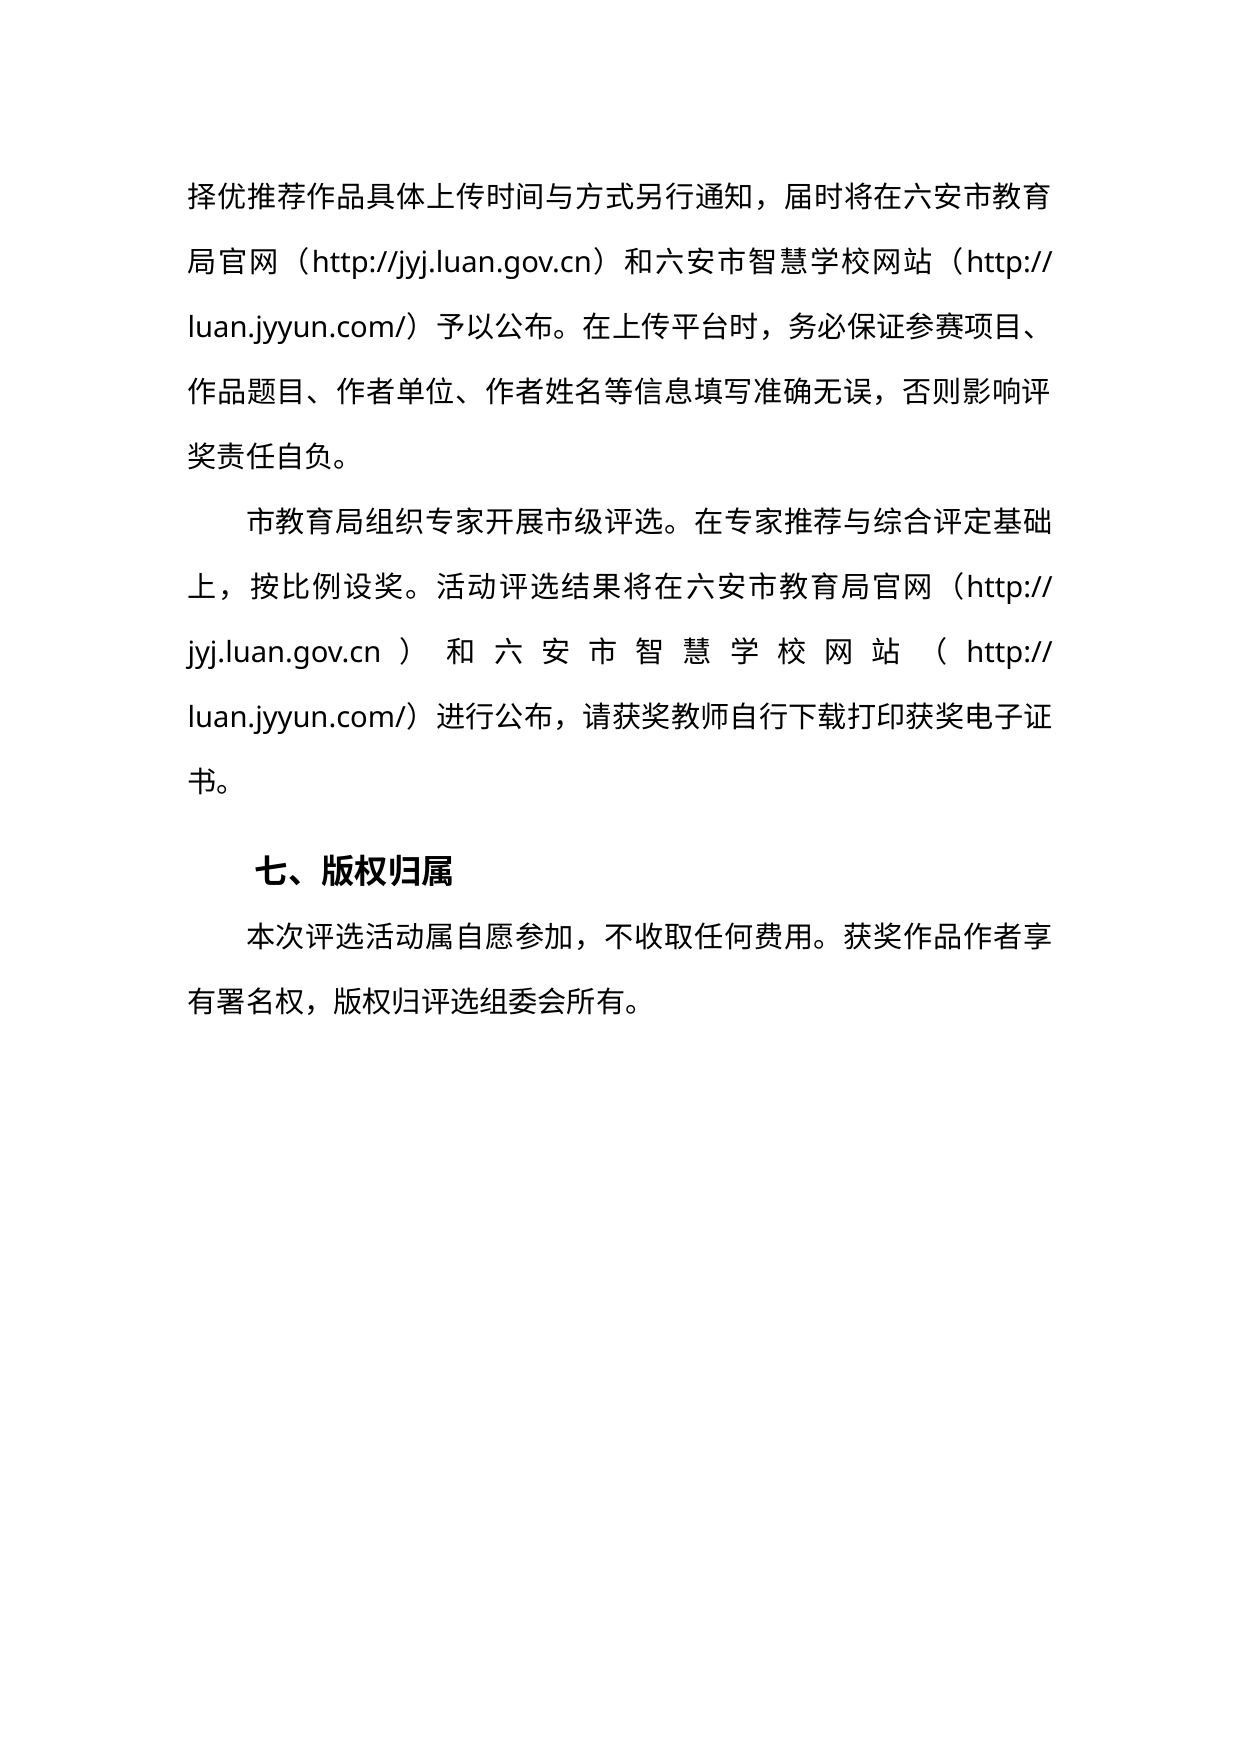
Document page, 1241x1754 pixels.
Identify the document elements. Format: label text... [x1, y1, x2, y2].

text 本次评选活动属自愿参加，不收取任何费用。获奖作品作者享有署名权，版权归评选组委会所有。 [187, 902, 1053, 1032]
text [187, 162, 1053, 487]
text 七、版权归属 [187, 837, 1053, 902]
text 市教育局组织专家开展市级评选。在专家推荐与综合评定基础上，按比例设奖。活动评选结果将在六安市教育局官网（http://jyj.luan.gov.cn）和六安市智慧学校网站（http://luan.jyyun.com/）进行公布，请获奖教师自行下载打印获奖电子证书。 [187, 487, 1053, 812]
